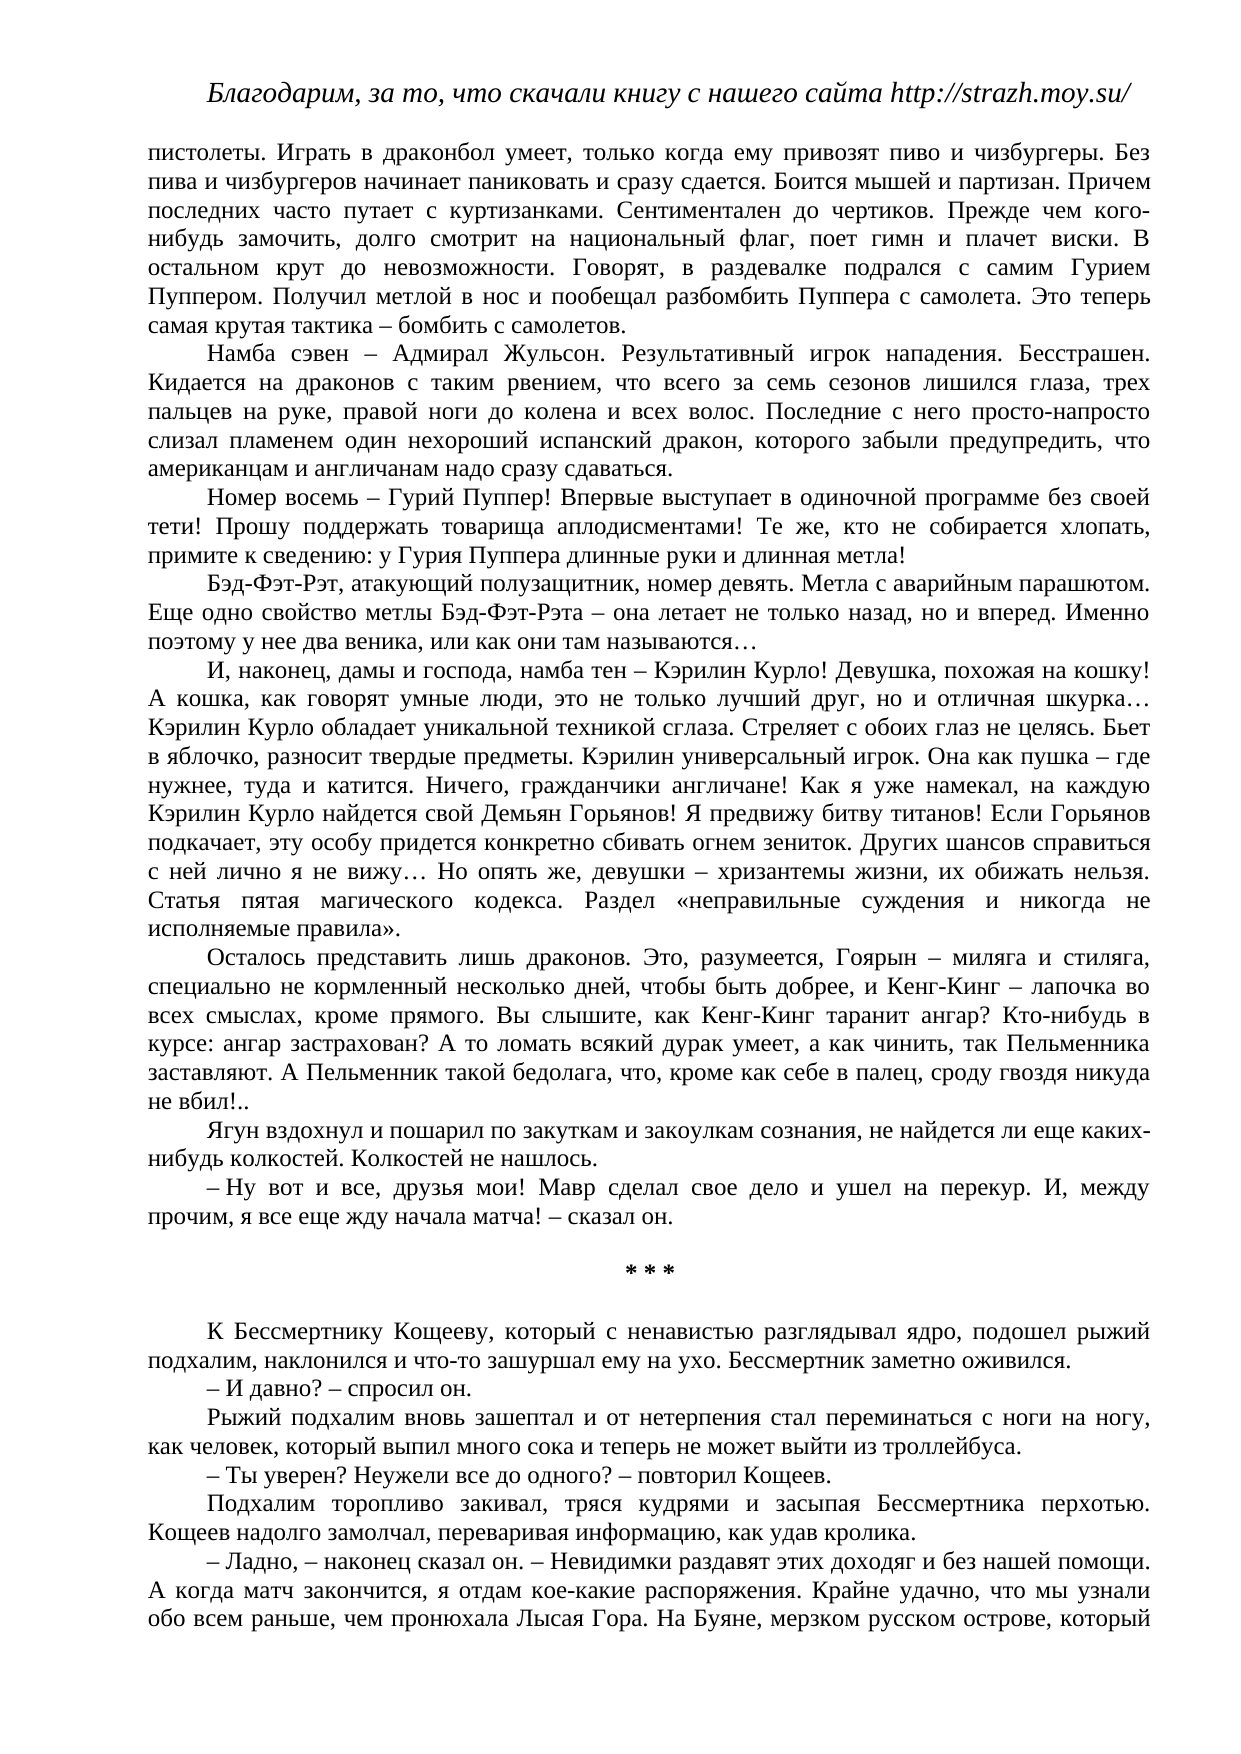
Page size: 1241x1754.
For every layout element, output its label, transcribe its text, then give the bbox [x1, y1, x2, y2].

text Бэд-Фэт-Рэт, атакующий полузащитник, номер девять. Метла с аварийным парашютом. Еще одно свойство метлы Бэд-Фэт-Рэта – она летает не только назад, но и вперед. Именно поэтому у нее два веника, или как они там называются… [148, 568, 1152, 655]
text Подхалим торопливо закивал, тряся кудрями и засыпая Бессмертника перхотью. Кощеев надолго замолчал, переваривая информацию, как удав кролика. [148, 1488, 1152, 1546]
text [148, 1546, 1152, 1632]
text Осталось представить лишь драконов. Это, разумеется, Гоярын – миляга и стиляга, специально не кормленный несколько дней, чтобы быть добрее, и Кенг-Кинг – лапочка во всех смыслах, кроме прямого. Вы слышите, как Кенг-Кинг таранит ангар? Кто-нибудь в курсе: ангар застрахован? А то ломать всякий дурак умеет, а как чинить, так Пельменника заставляют. А Пельменник такой бедолага, что, кроме как себе в палец, сроду гвоздя никуда не вбил!.. [148, 942, 1152, 1115]
text – И давно? – спросил он. [148, 1373, 1152, 1402]
text Номер восемь – Гурий Пуппер! Впервые выступает в одиночной программе без своей тети! Прошу поддержать товарища аплодисментами! Те же, кто не собирается хлопать, примите к сведению: у Гурия Пуппера длинные руки и длинная метла! [148, 482, 1152, 568]
text – Ну вот и все, друзья мои! Мавр сделал свое дело и ушел на перекур. И, между прочим, я все еще жду начала матча! – сказал он. [148, 1172, 1152, 1230]
text – Ты уверен? Неужели все до одного? – повторил Кощеев. [148, 1460, 1152, 1488]
text Намба сэвен – Адмирал Жульсон. Результативный игрок нападения. Бесстрашен. Кидается на драконов с таким рвением, что всего за семь сезонов лишился глаза, трех пальцев на руке, правой ноги до колена и всех волос. Последние с него просто-напросто слизал пламенем один нехороший испанский дракон, которого забыли предупредить, что американцам и англичанам надо сразу сдаваться. [148, 338, 1152, 482]
subtitle * * * [148, 1258, 1152, 1287]
text Ягун вздохнул и пошарил по закуткам и закоулкам сознания, не найдется ли еще каких-нибудь колкостей. Колкостей не нашлось. [148, 1115, 1152, 1172]
text И, наконец, дамы и господа, намба тен – Кэрилин Курло! Девушка, похожая на кошку! А кошка, как говорят умные люди, это не только лучший друг, но и отличная шкурка… Кэрилин Курло обладает уникальной техникой сглаза. Стреляет с обоих глаз не целясь. Бьет в яблочко, разносит твердые предметы. Кэрилин универсальный игрок. Она как пушка – где нужнее, туда и катится. Ничего, гражданчики англичане! Как я уже намекал, на каждую Кэрилин Курло найдется свой Демьян Горьянов! Я предвижу битву титанов! Если Горьянов подкачает, эту особу придется конкретно сбивать огнем зениток. Других шансов справиться с ней лично я не вижу… Но опять же, девушки – хризантемы жизни, их обижать нельзя. Статья пятая магического кодекса. Раздел «неправильные суждения и никогда не исполняемые правила». [148, 655, 1152, 942]
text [148, 137, 1152, 338]
text Рыжий подхалим вновь зашептал и от нетерпения стал переминаться с ноги на ногу, как человек, который выпил много сока и теперь не может выйти из троллейбуса. [148, 1402, 1152, 1460]
text К Бессмертнику Кощееву, который с ненавистью разглядывал ядро, подошел рыжий подхалим, наклонился и что-то зашуршал ему на ухо. Бессмертник заметно оживился. [148, 1316, 1152, 1373]
